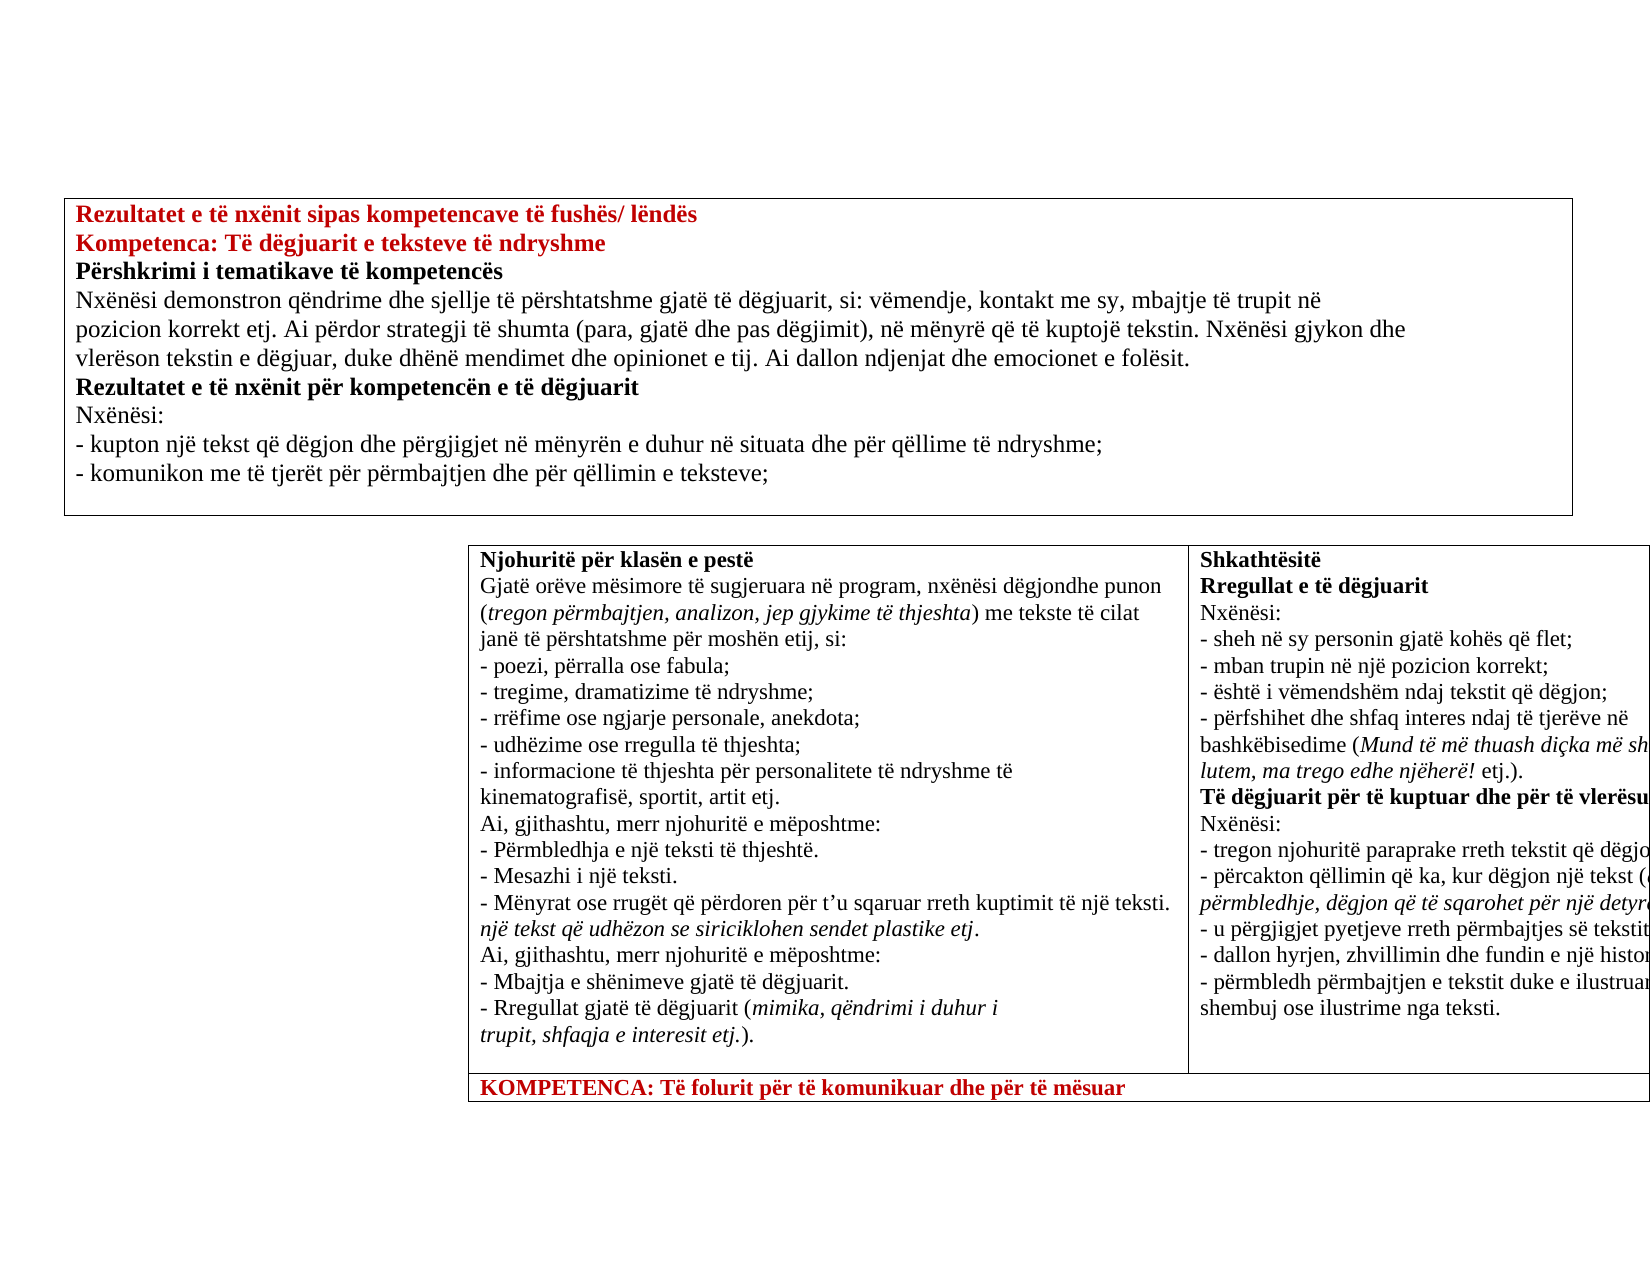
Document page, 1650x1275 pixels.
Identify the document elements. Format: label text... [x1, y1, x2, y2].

table_header Njohuritë për klasën e pestë Gjatë orëve mësimore të sugjeruara në program, nxënësi dëgjondhe punon (tregon përmbajtjen, analizon, jep gjykime të thjeshta) me tekste të cilat janë të përshtatshme për moshën etij, si: - poezi, përralla ose fabula; - tregime, dramatizime të ndryshme; - rrëfime ose ngjarje personale, anekdota; - udhëzime ose rregulla të thjeshta; - informacione të thjeshta për personalitete të ndryshme të kinematografisë, sportit, artit etj. Ai, gjithashtu, merr njohuritë e mëposhtme: - Përmbledhja e një teksti të thjeshtë. - Mesazhi i një teksti. - Mënyrat ose rrugët që përdoren për t’u sqaruar rreth kuptimit të një teksti. një tekst që udhëzon se siriciklohen sendet plastike etj. Ai, gjithashtu, merr njohuritë e mëposhtme: - Mbajtja e shënimeve gjatë të dëgjuarit. - Rregullat gjatë të dëgjuarit (mimika, qëndrimi i duhur i trupit, shfaqja e interesit etj.). [469, 546, 1188, 1073]
table_header Rezultatet e të nxënit sipas kompetencave të fushës/ lëndës Kompetenca: Të dëgjuarit e teksteve të ndryshme Përshkrimi i tematikave të kompetencës Nxënësi demonstron qëndrime dhe sjellje të përshtatshme gjatë të dëgjuarit, si: vëmendje, kontakt me sy, mbajtje të trupit në pozicion korrekt etj. Ai përdor strategji të shumta (para, gjatë dhe pas dëgjimit), në mënyrë që të kuptojë tekstin. Nxënësi gjykon dhe vlerëson tekstin e dëgjuar, duke dhënë mendimet dhe opinionet e tij. Ai dallon ndjenjat dhe emocionet e folësit. Rezultatet e të nxënit për kompetencën e të dëgjuarit Nxënësi: - kupton një tekst që dëgjon dhe përgjigjet në mënyrën e duhur në situata dhe për qëllime të ndryshme; - komunikon me të tjerët për përmbajtjen dhe për qëllimin e teksteve; [65, 199, 1572, 515]
table_header Shkathtësitë Rregullat e të dëgjuarit Nxënësi: - sheh në sy personin gjatë kohës që flet; - mban trupin në një pozicion korrekt; - është i vëmendshëm ndaj tekstit që dëgjon; - përfshihet dhe shfaq interes ndaj të tjerëve në bashkëbisedime (Mund të më thuash diçka më shumë? Të lutem, ma trego edhe njëherë! etj.). Të dëgjuarit për të kuptuar dhe për të vlerësuar tekstin Nxënësi: - tregon njohuritë paraprake rreth tekstit që dëgjon; - përcakton qëllimin që ka, kur dëgjon një tekst (dëgjon që të hartojë një përmbledhje, dëgjon që të sqarohet për një detyrë ose veprimtari etj.); - u përgjigjet pyetjeve rreth përmbajtjes së tekstit; - dallon hyrjen, zhvillimin dhe fundin e një historie, përralle, etj.; - përmbledh përmbajtjen e tekstit duke e ilustruar me detaje, shembuj ose ilustrime nga teksti. [1189, 546, 1649, 1073]
table_cell KOMPETENCA: Të folurit për të komunikuar dhe për të mësuar [469, 1074, 1649, 1101]
